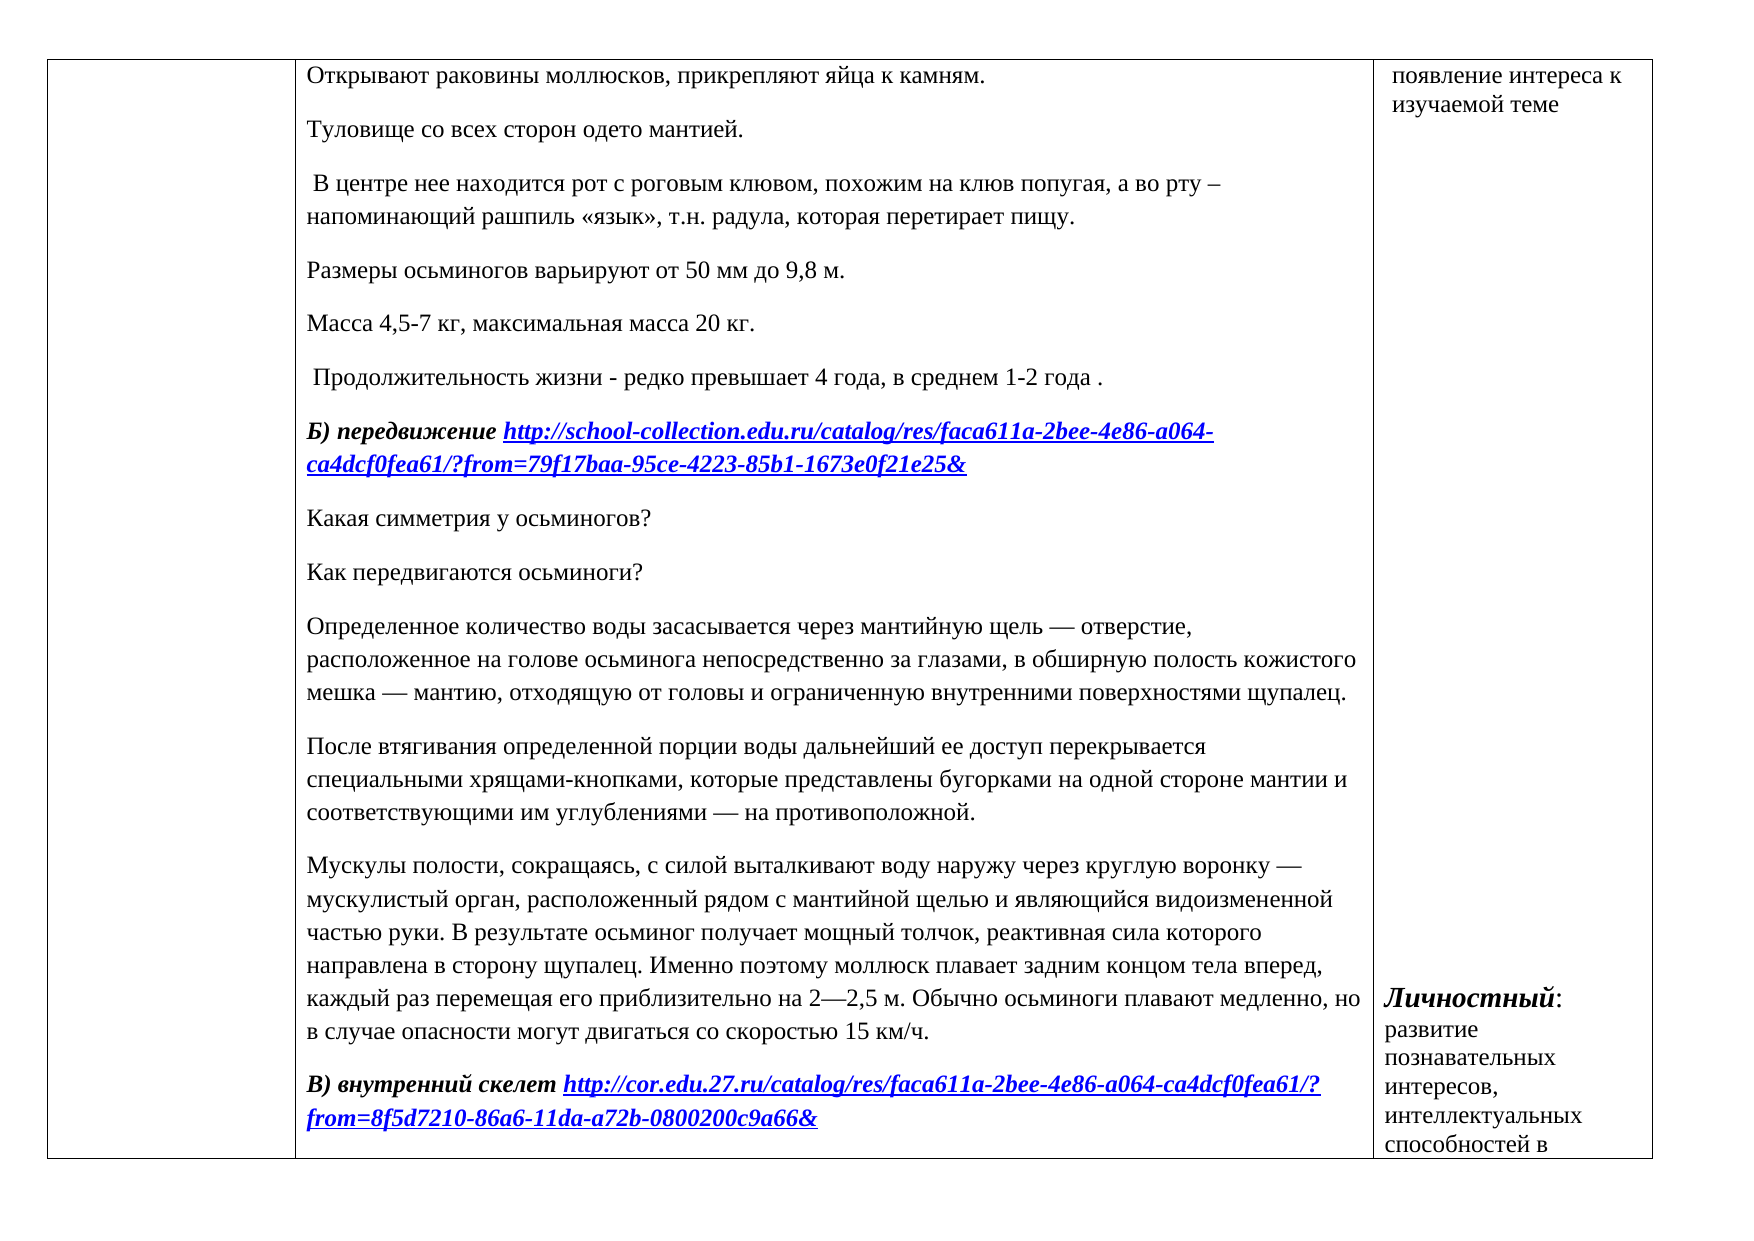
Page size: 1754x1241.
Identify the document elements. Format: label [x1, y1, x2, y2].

table_cell [296, 60, 1373, 1157]
table_cell [1374, 60, 1652, 1157]
table_cell [48, 60, 295, 1157]
